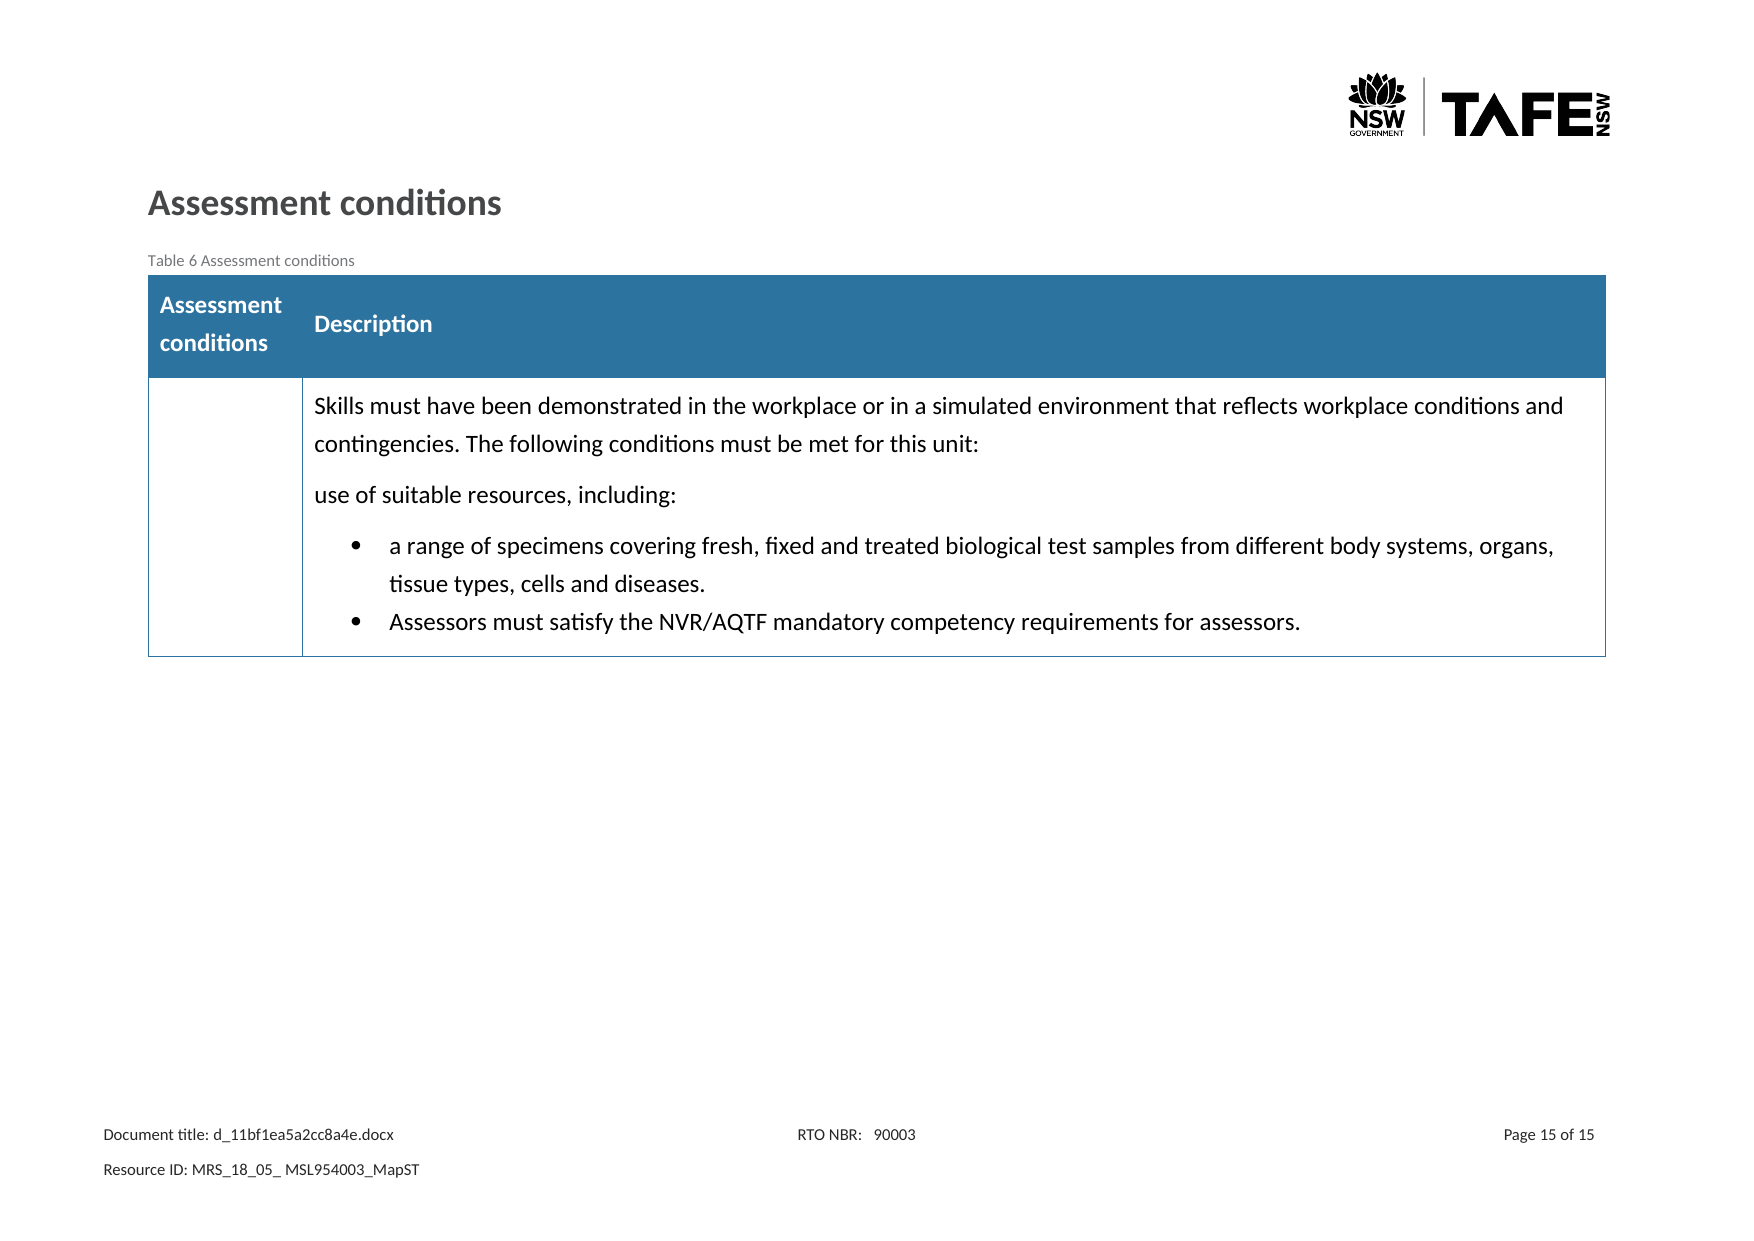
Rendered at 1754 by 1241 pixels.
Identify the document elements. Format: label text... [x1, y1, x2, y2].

table_cell Skills must have been demonstrated in the workplace or in a simulated environment that reflects workplace conditions and contingencies. The following conditions must be met for this unit: use of suitable resources, including: a range of specimens covering fresh, fixed and treated biological test samples from different body systems, organs, tissue types, cells and diseases. Assessors must satisfy the NVR/AQTF mandatory competency requirements for assessors. [303, 378, 1605, 656]
subtitle Assessment conditions [148, 179, 1606, 225]
text Table 6 Assessment conditions [148, 250, 1606, 270]
table_header Description [303, 276, 1605, 377]
table_cell [149, 378, 302, 656]
picture [1348, 71, 1610, 137]
table_header Assessment conditions [149, 276, 302, 377]
